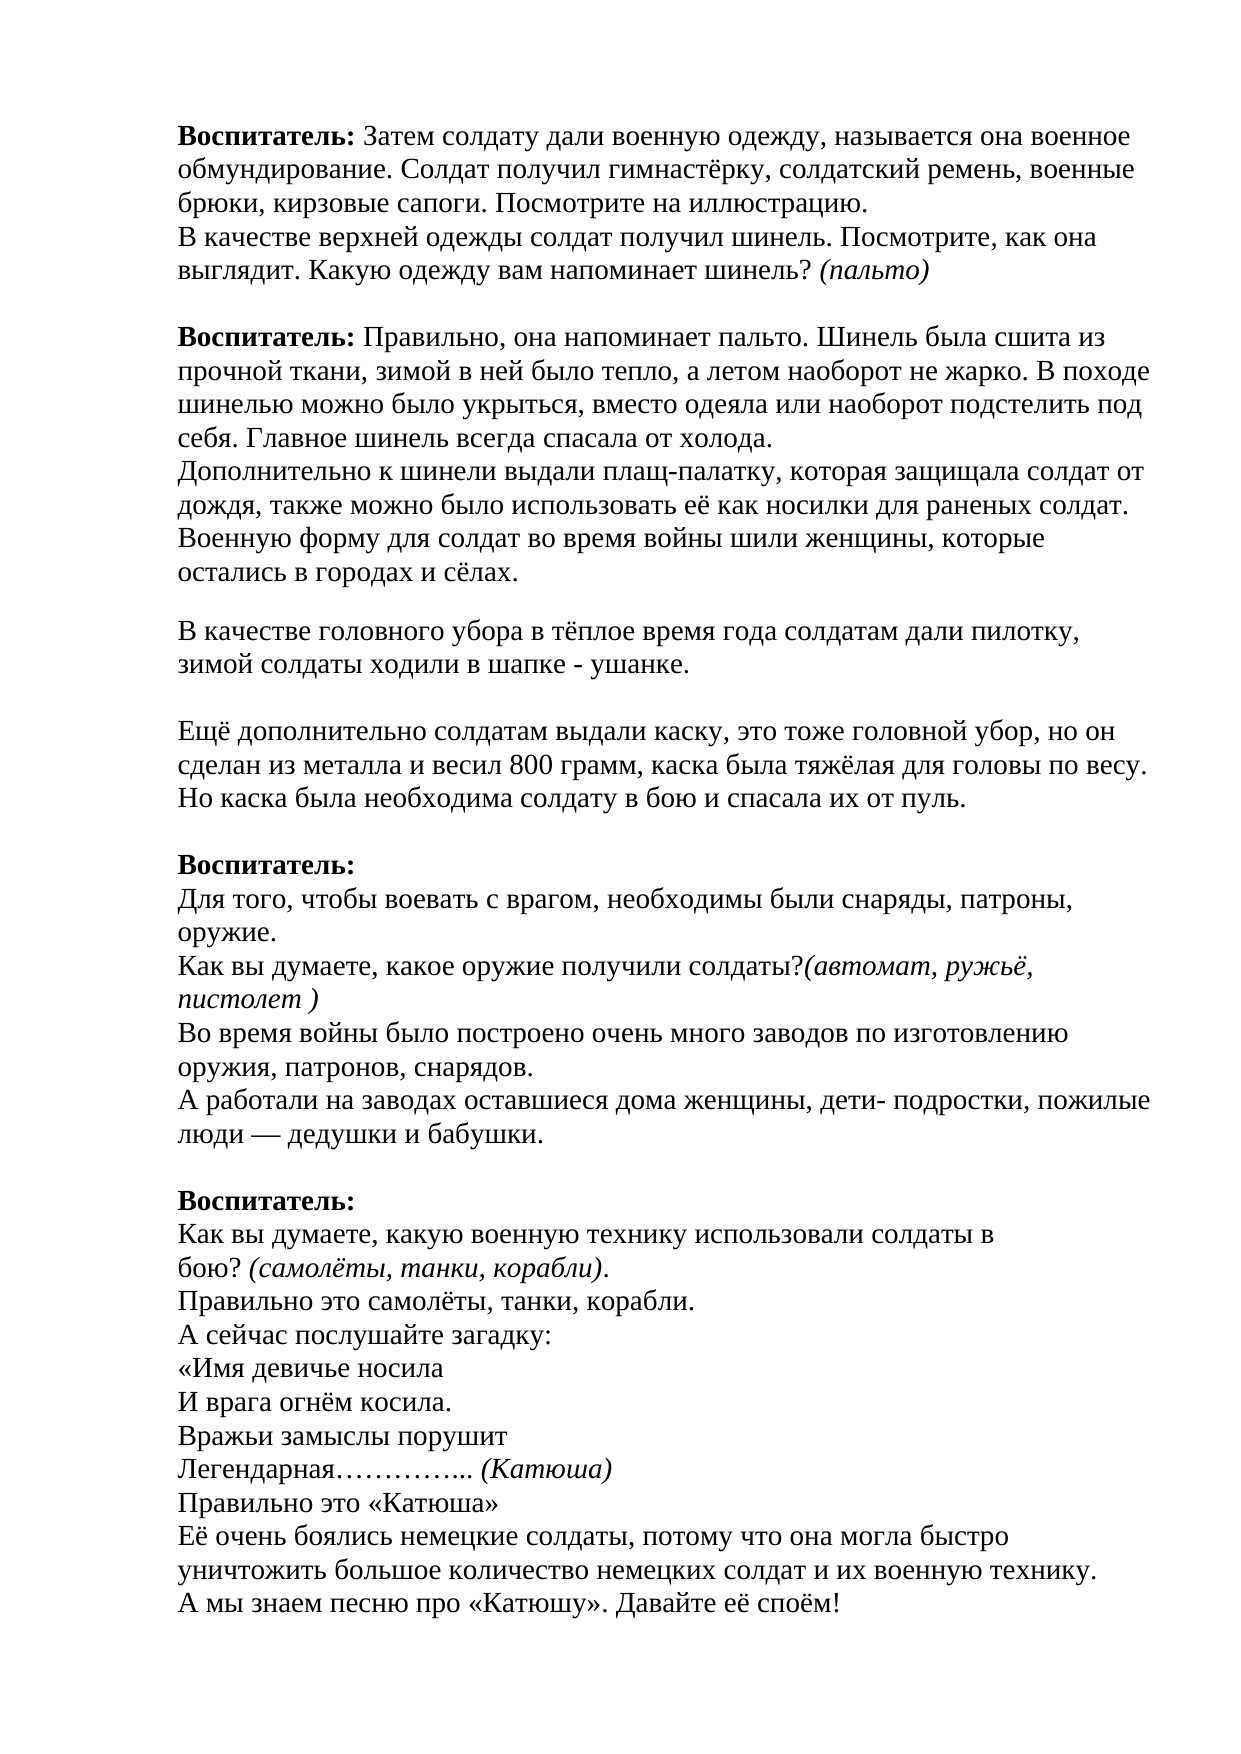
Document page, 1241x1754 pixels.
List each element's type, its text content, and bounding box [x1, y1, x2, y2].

text В качестве головного убора в тёплое время года солдатам дали пилотку, зимой солдаты ходили в шапке - ушанке. [177, 613, 1152, 680]
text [177, 118, 1152, 219]
text Воспитатель: Правильно, она напоминает пальто. Шинель была сшита из прочной ткани, зимой в ней было тепло, а летом наоборот не жарко. В походе шинелью можно было укрыться, вместо одеяла или наоборот подстелить под себя. Главное шинель всегда спасала от холода. Дополнительно к шинели выдали плащ-палатку, которая защищала солдат от дождя, также можно было использовать её как носилки для раненых солдат. Военную форму для солдат во время войны шили женщины, которые остались в городах и сёлах. [177, 319, 1152, 588]
text Ещё дополнительно солдатам выдали каску, это тоже головной убор, но он сделан из металла и весил 800 грамм, каска была тяжёлая для головы по весу. Но каска была необходима солдату в бою и спасала их от пуль. Воспитатель: Для того, чтобы воевать с врагом, необходимы были снаряды, патроны, оружие. Как вы думаете, какое оружие получили солдаты?(автомат, ружьё, пистолет ) Во время войны было построено очень много заводов по изготовлению оружия, патронов, снарядов. А работали на заводах оставшиеся дома женщины, дети- подростки, пожилые люди — дедушки и бабушки. [177, 713, 1152, 1149]
text В качестве верхней одежды солдат получил шинель. Посмотрите, как она выглядит. Какую одежду вам напоминает шинель? (пальто) [177, 219, 1152, 286]
text Воспитатель: Как вы думаете, какую военную технику использовали солдаты в бою? (самолёты, танки, корабли). Правильно это самолёты, танки, корабли. А сейчас послушайте загадку: «Имя девичье носила И врага огнём косила. Вражьи замыслы порушит Легендарная…………... (Катюша) Правильно это «Катюша» Её очень боялись немецкие солдаты, потому что она могла быстро уничтожить большое количество немецких солдат и их военную технику. А мы знаем песню про «Катюшу». Давайте её споём! [177, 1183, 1152, 1619]
